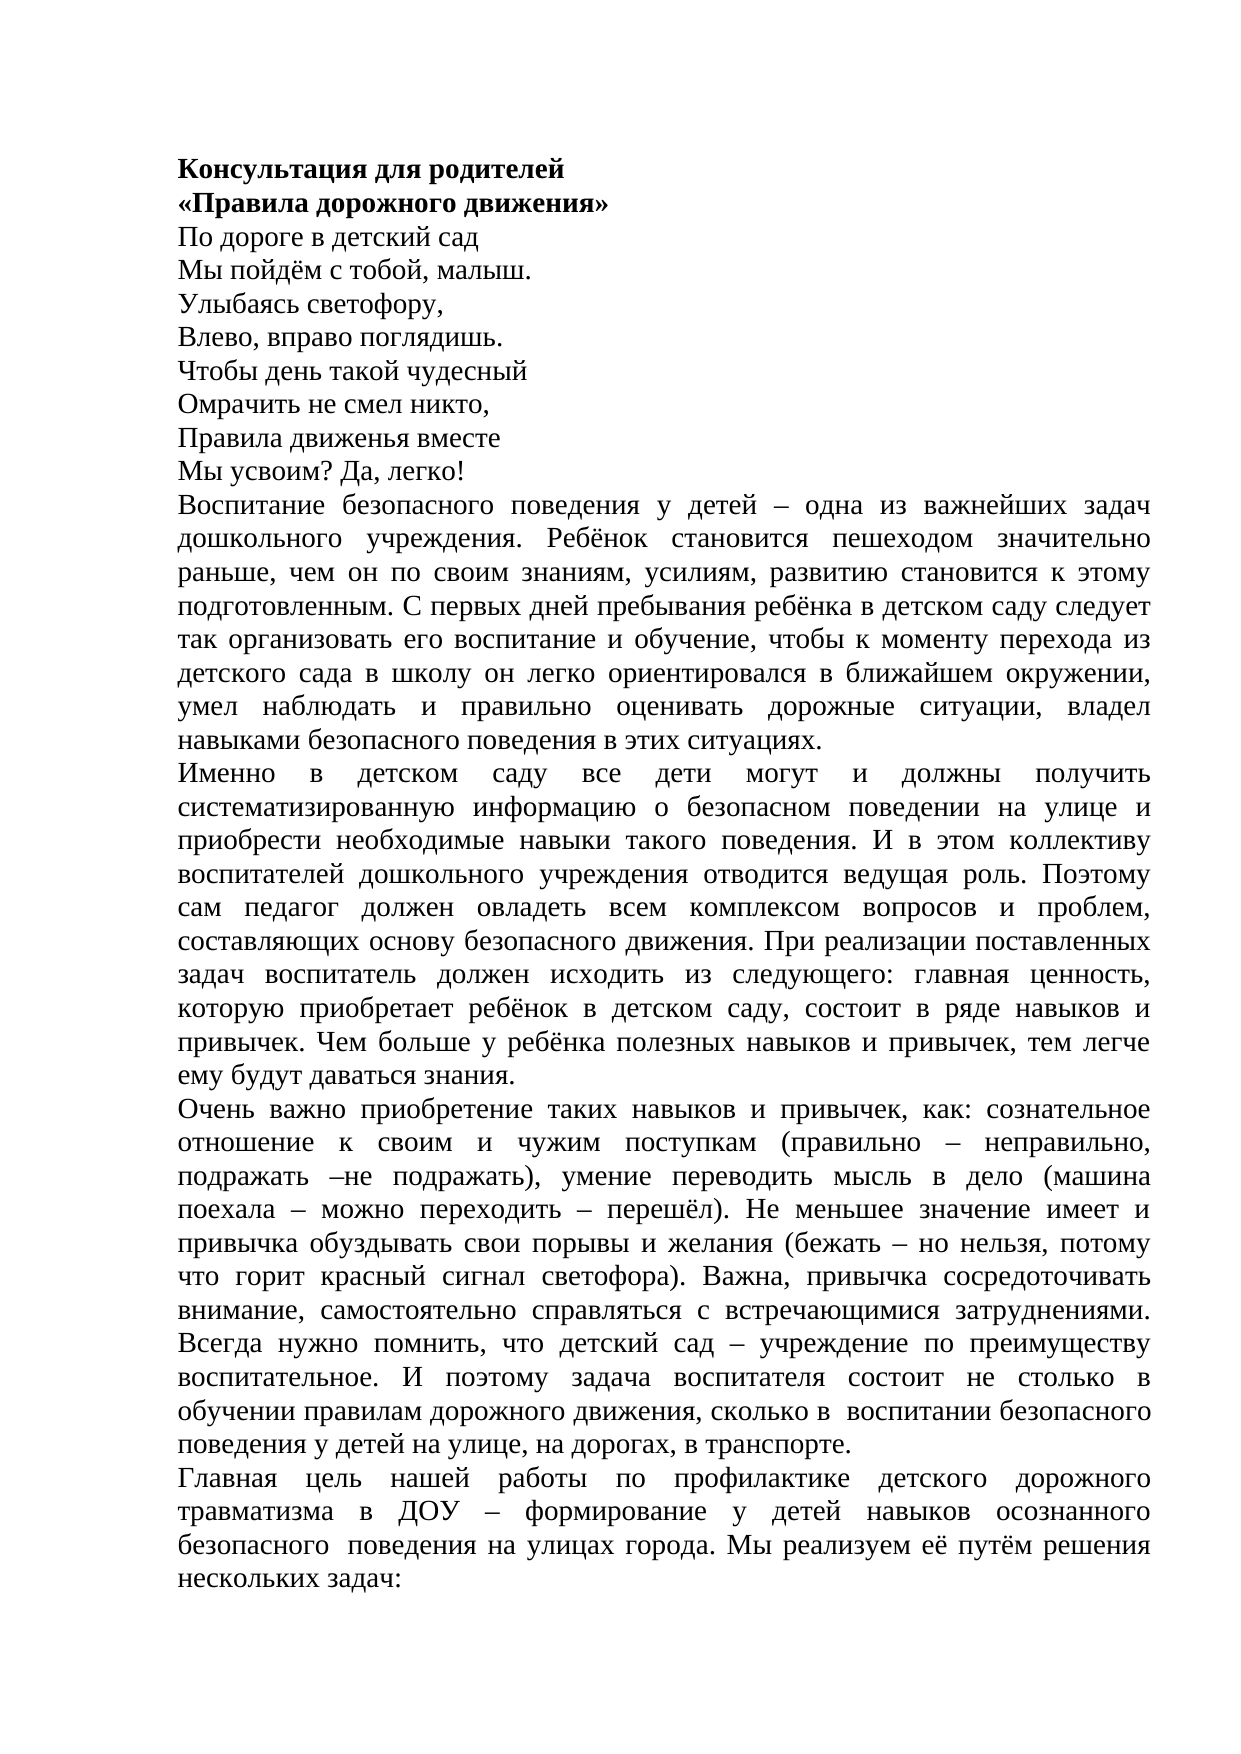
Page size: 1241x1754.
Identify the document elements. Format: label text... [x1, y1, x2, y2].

text Именно в детском саду все дети могут и должны получить систематизированную информацию о безопасном поведении на улице и приобрести необходимые навыки такого поведения. И в этом коллективу воспитателей дошкольного учреждения отводится ведущая роль. Поэтому сам педагог должен овладеть всем комплексом вопросов и проблем, составляющих основу безопасного движения. При реализации поставленных задач воспитатель должен исходить из следующего: главная ценность, которую приобретает ребёнок в детском саду, состоит в ряде навыков и привычек. Чем больше у ребёнка полезных навыков и привычек, тем легче ему будут даваться знания. [177, 755, 1152, 1091]
text Правила движенья вместе [177, 420, 1152, 453]
text По дороге в детский сад [177, 219, 1152, 252]
text Мы пойдём с тобой, малыш. [177, 252, 1152, 286]
text Главная цель нашей работы по профилактике детского дорожного травматизма в ДОУ – формирование у детей навыков осознанного безопасного поведения на улицах города. Мы реализуем её путём решения нескольких задач: [177, 1460, 1152, 1594]
text Воспитание безопасного поведения у детей – одна из важнейших задач дошкольного учреждения. Ребёнок становится пешеходом значительно раньше, чем он по своим знаниям, усилиям, развитию становится к этому подготовленным. С первых дней пребывания ребёнка в детском саду следует так организовать его воспитание и обучение, чтобы к моменту перехода из детского сада в школу он легко ориентировался в ближайшем окружении, умел наблюдать и правильно оценивать дорожные ситуации, владел навыками безопасного поведения в этих ситуациях. [177, 487, 1152, 755]
text Мы усвоим? Да, легко! [177, 453, 1152, 487]
text Очень важно приобретение таких навыков и привычек, как: сознательное отношение к своим и чужим поступкам (правильно – неправильно, подражать –не подражать), умение переводить мысль в дело (машина поехала – можно переходить – перешёл). Не меньшее значение имеет и привычка обуздывать свои порывы и желания (бежать – но нельзя, потому что горит красный сигнал светофора). Важна, привычка сосредоточивать внимание, самостоятельно справляться с встречающимися затруднениями. Всегда нужно помнить, что детский сад – учреждение по преимуществу воспитательное. И поэтому задача воспитателя состоит не столько в обучении правилам дорожного движения, сколько в воспитании безопасного поведения у детей на улице, на дорогах, в транспорте. [177, 1091, 1152, 1460]
text Влево, вправо поглядишь. [177, 319, 1152, 353]
text «Правила дорожного движения» [177, 185, 1152, 219]
text Чтобы день такой чудесный [177, 353, 1152, 386]
text Консультация для родителей [177, 152, 1152, 185]
text Улыбаясь светофору, [177, 286, 1152, 319]
text Омрачить не смел никто, [177, 386, 1152, 420]
